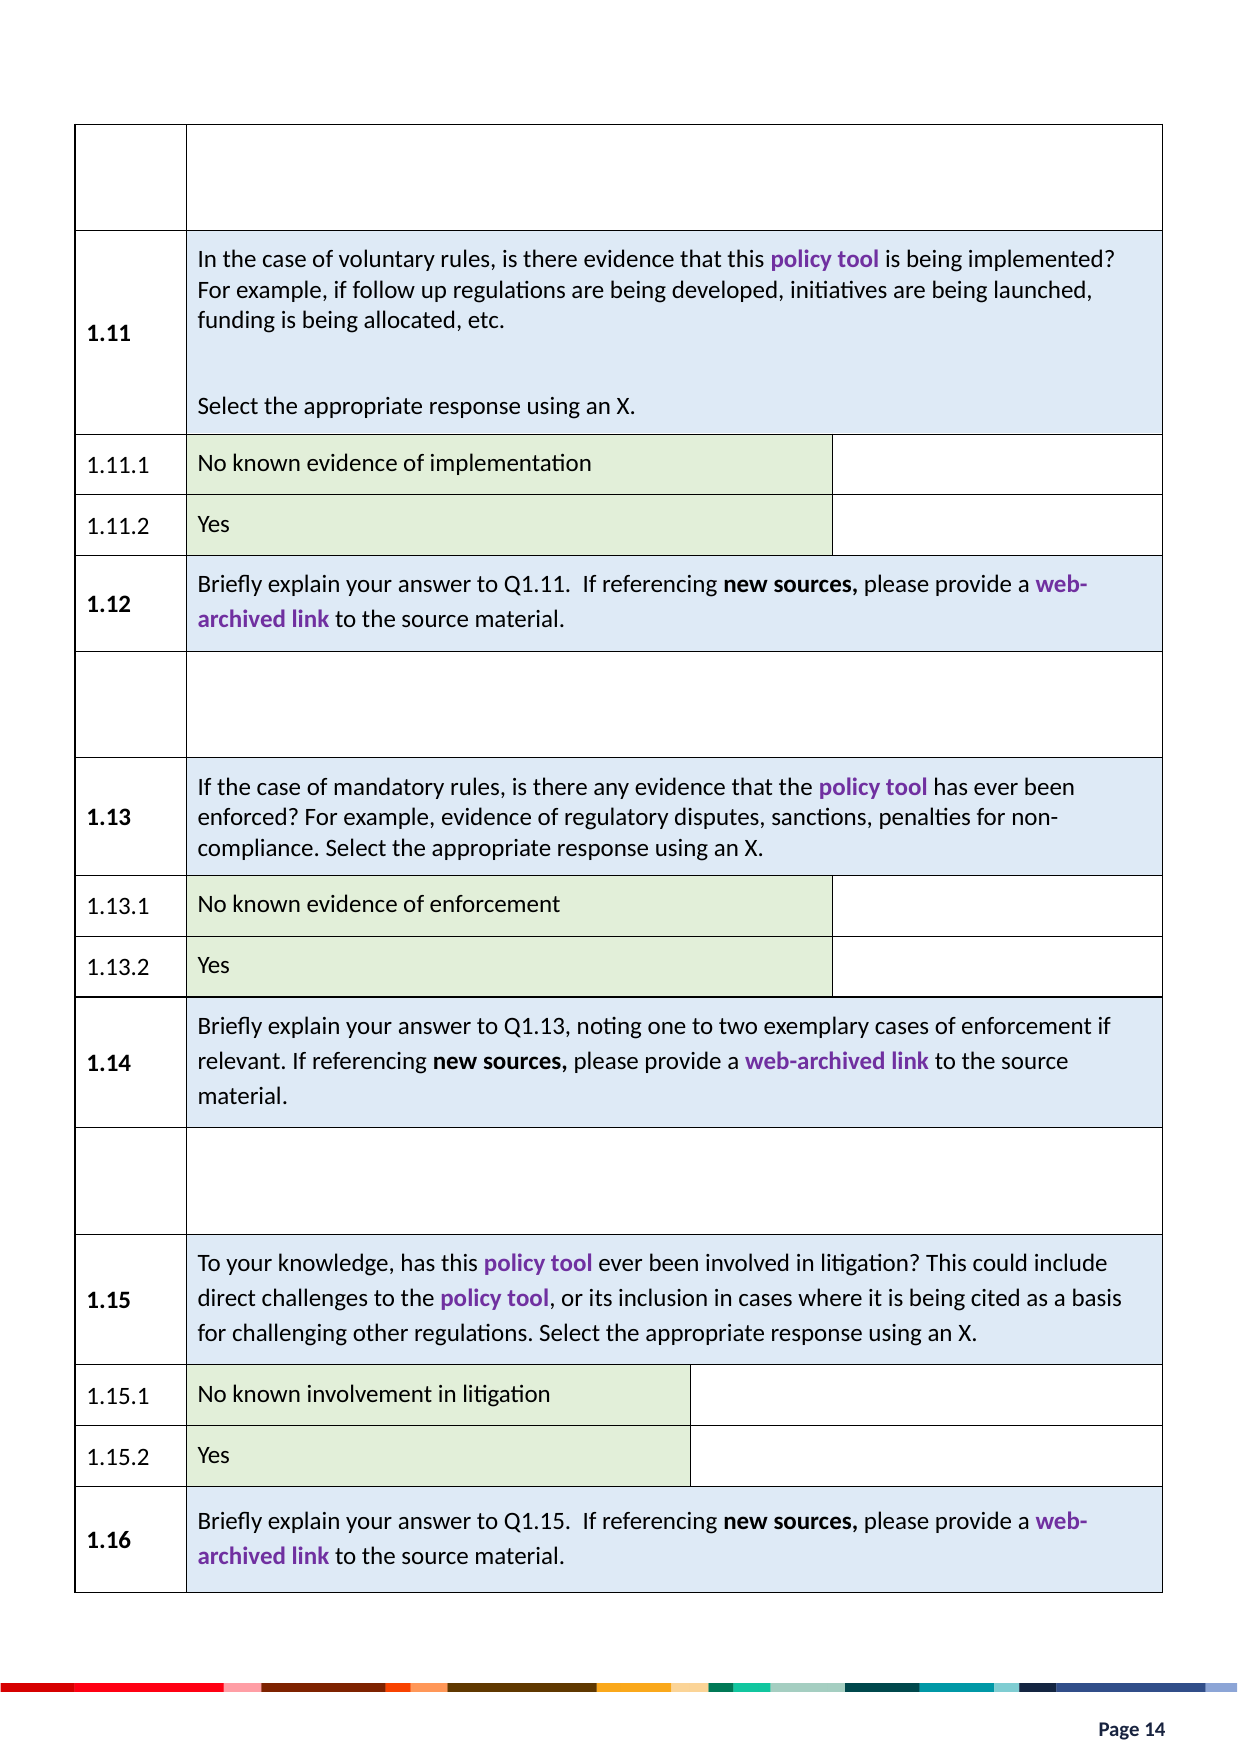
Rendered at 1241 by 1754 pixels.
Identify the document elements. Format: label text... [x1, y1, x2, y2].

table_cell 1.11 [76, 231, 186, 433]
table_cell [691, 1426, 1162, 1486]
table_cell [833, 876, 1162, 936]
table_cell [76, 652, 186, 757]
table_cell Yes [187, 495, 832, 555]
table_cell [76, 1128, 186, 1233]
table_cell 1.11.2 [76, 495, 186, 555]
table_cell [187, 652, 1162, 757]
table_cell Yes [187, 937, 832, 996]
table_cell [76, 125, 186, 230]
table_cell [691, 1365, 1162, 1425]
table_cell 1.13.1 [76, 876, 186, 936]
table_cell [833, 495, 1162, 555]
table_cell 1.15.1 [76, 1365, 186, 1425]
table_cell Yes [187, 1426, 690, 1486]
table_cell 1.16 [76, 1487, 186, 1592]
table_cell No known involvement in litigation [187, 1365, 690, 1425]
table_cell 1.13 [76, 758, 186, 875]
table_cell 1.15.2 [76, 1426, 186, 1486]
table_cell To your knowledge, has this policy tool ever been involved in litigation? This could include direct challenges to the policy tool, or its inclusion in cases where it is being cited as a basis for challenging other regulations. Select the appropriate response using an X. [187, 1235, 1162, 1364]
table_cell If the case of mandatory rules, is there any evidence that the policy tool has ever been enforced? For example, evidence of regulatory disputes, sanctions, penalties for non-compliance. Select the appropriate response using an X. [187, 758, 1162, 875]
table_cell No known evidence of implementation [187, 435, 832, 494]
table_cell Briefly explain your answer to Q1.15. If referencing new sources, please provide a web-archived link to the source material. [187, 1487, 1162, 1592]
table_cell [187, 1128, 1162, 1233]
table_cell No known evidence of enforcement [187, 876, 832, 936]
table_cell Briefly explain your answer to Q1.13, noting one to two exemplary cases of enforcement if relevant. If referencing new sources, please provide a web-archived link to the source material. [187, 998, 1162, 1127]
table_cell [833, 435, 1162, 494]
picture [0, 1683, 1236, 1692]
table_cell [833, 937, 1162, 996]
table_cell 1.11.1 [76, 435, 186, 494]
table_cell In the case of voluntary rules, is there evidence that this policy tool is being implemented? For example, if follow up regulations are being developed, initiatives are being launched, funding is being allocated, etc. Select the appropriate response using an X. [187, 231, 1162, 433]
table_cell 1.12 [76, 556, 186, 651]
table_cell 1.14 [76, 998, 186, 1127]
table_cell Briefly explain your answer to Q1.11. If referencing new sources, please provide a web-archived link to the source material. [187, 556, 1162, 651]
table_cell [187, 125, 1162, 230]
table_cell 1.15 [76, 1235, 186, 1364]
table_cell 1.13.2 [76, 937, 186, 996]
